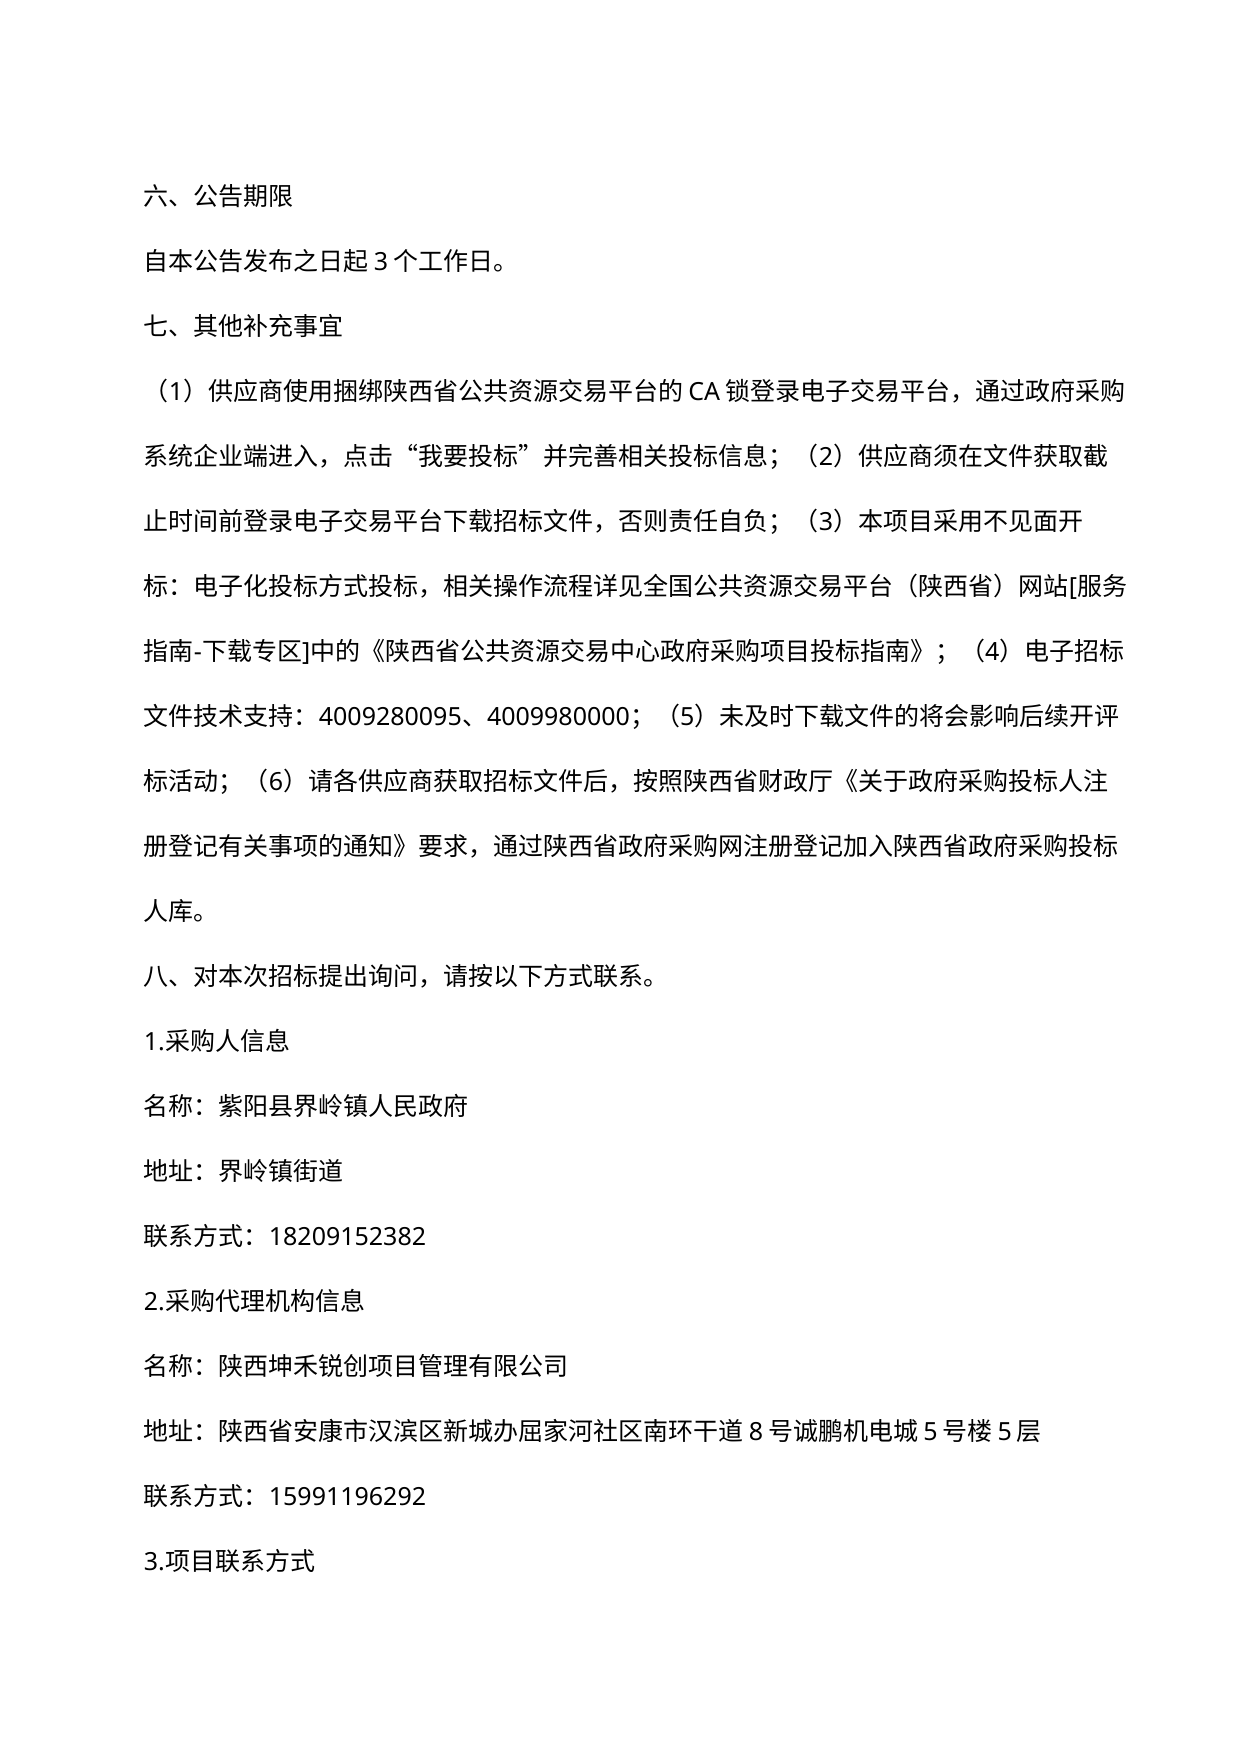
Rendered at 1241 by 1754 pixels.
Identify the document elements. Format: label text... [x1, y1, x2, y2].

text 七、其他补充事宜 [144, 292, 1129, 357]
text 六、公告期限 [144, 162, 1129, 227]
text 名称：紫阳县界岭镇人民政府 [144, 1072, 1129, 1137]
text （1）供应商使用捆绑陕西省公共资源交易平台的CA锁登录电子交易平台，通过政府采购系统企业端进入，点击“我要投标”并完善相关投标信息；（2）供应商须在文件获取截止时间前登录电子交易平台下载招标文件，否则责任自负；（3）本项目采用不见面开标：电子化投标方式投标，相关操作流程详见全国公共资源交易平台（陕西省）网站[服务指南-下载专区]中的《陕西省公共资源交易中心政府采购项目投标指南》；（4）电子招标文件技术支持：4009280095、4009980000；（5）未及时下载文件的将会影响后续开评标活动；（6）请各供应商获取招标文件后，按照陕西省财政厅《关于政府采购投标人注册登记有关事项的通知》要求，通过陕西省政府采购网注册登记加入陕西省政府采购投标人库。 [144, 357, 1129, 942]
text 地址：陕西省安康市汉滨区新城办屈家河社区南环干道8号诚鹏机电城5号楼5层 [144, 1397, 1129, 1462]
text 名称：陕西坤禾锐创项目管理有限公司 [144, 1332, 1129, 1397]
text 自本公告发布之日起3个工作日。 [144, 227, 1129, 292]
text 3.项目联系方式 [144, 1527, 1129, 1592]
text 地址：界岭镇街道 [144, 1137, 1129, 1202]
text 八、对本次招标提出询问，请按以下方式联系。 [144, 942, 1129, 1007]
text 联系方式：15991196292 [144, 1462, 1129, 1527]
text 联系方式：18209152382 [144, 1202, 1129, 1267]
text 2.采购代理机构信息 [144, 1267, 1129, 1332]
text 1.采购人信息 [144, 1007, 1129, 1072]
